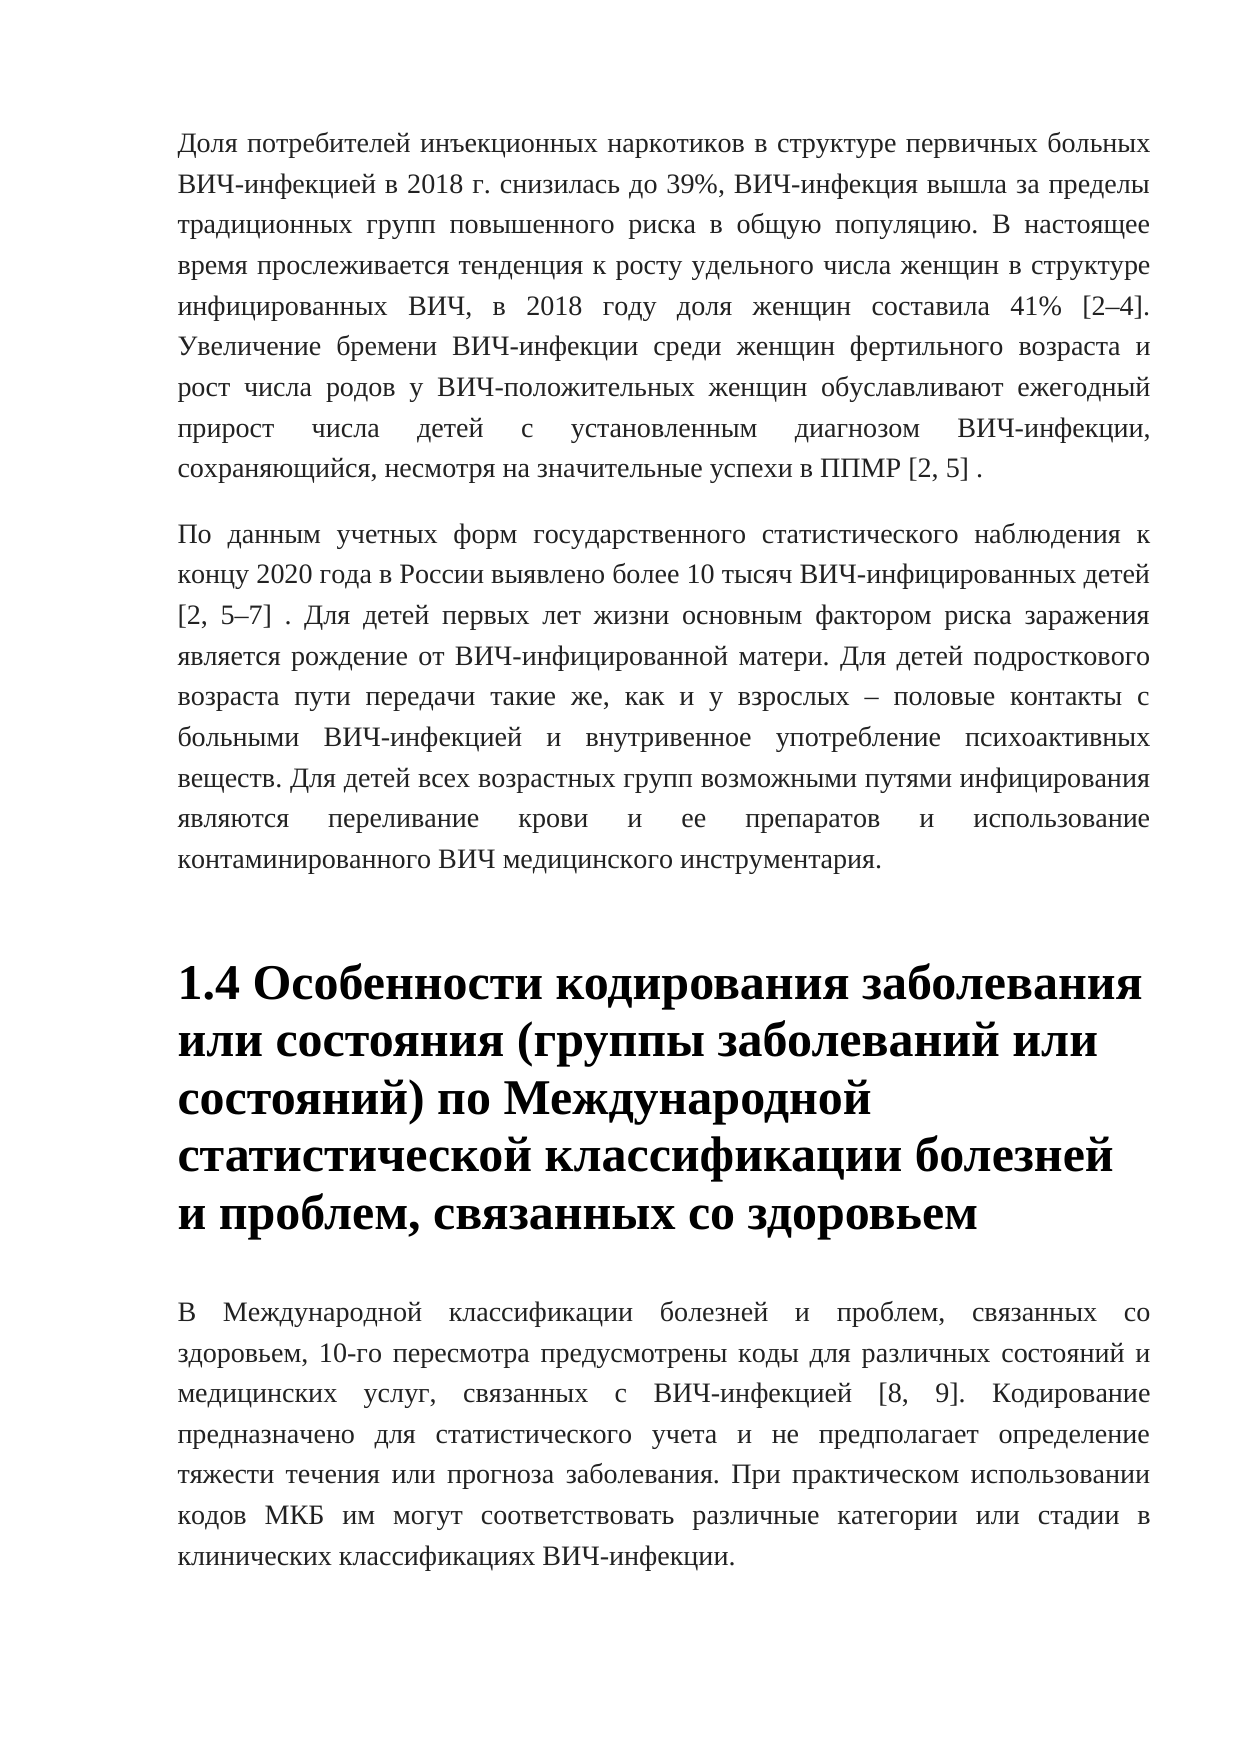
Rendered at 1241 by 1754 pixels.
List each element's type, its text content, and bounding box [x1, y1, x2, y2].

text Доля потребителей инъекционных наркотиков в структуре первичных больных ВИЧ-инфекцией в 2018 г. снизилась до 39%, ВИЧ-инфекция вышла за пределы традиционных групп повышенного риска в общую популяцию. В настоящее время прослеживается тенденция к росту удельного числа женщин в структуре инфицированных ВИЧ, в 2018 году доля женщин составила 41% [2–4]. Увеличение бремени ВИЧ-инфекции среди женщин фертильного возраста и рост числа родов у ВИЧ-положительных женщин обуславливают ежегодный прирост числа детей с установленным диагнозом ВИЧ-инфекции, сохраняющийся, несмотря на значительные успехи в ППМР [2, 5] . [177, 118, 1152, 484]
text В Международной классификации болезней и проблем, связанных со здоровьем, 10-го пересмотра предусмотрены коды для различных состояний и медицинских услуг, связанных с ВИЧ-инфекцией [8, 9]. Кодирование предназначено для статистического учета и не предполагает определение тяжести течения или прогноза заболевания. При практическом использовании кодов МКБ им могут соответствовать различные категории или стадии в клинических классификациях ВИЧ-инфекции. [177, 1287, 1152, 1571]
text По данным учетных форм государственного статистического наблюдения к концу 2020 года в России выявлено более 10 тысяч ВИЧ-инфицированных детей [2, 5–7] . Для детей первых лет жизни основным фактором риска заражения является рождение от ВИЧ-инфицированной матери. Для детей подросткового возраста пути передачи такие же, как и у взрослых – половые контакты с больными ВИЧ-инфекцией и внутривенное употребление психоактивных веществ. Для детей всех возрастных групп возможными путями инфицирования являются переливание крови и ее препаратов и использование контаминированного ВИЧ медицинского инструментария. [177, 509, 1152, 874]
text 1.4 Особенности кодирования заболевания или состояния (группы заболеваний или состояний) по Международной статистической классификации болезней и проблем, связанных со здоровьем [177, 952, 1152, 1240]
